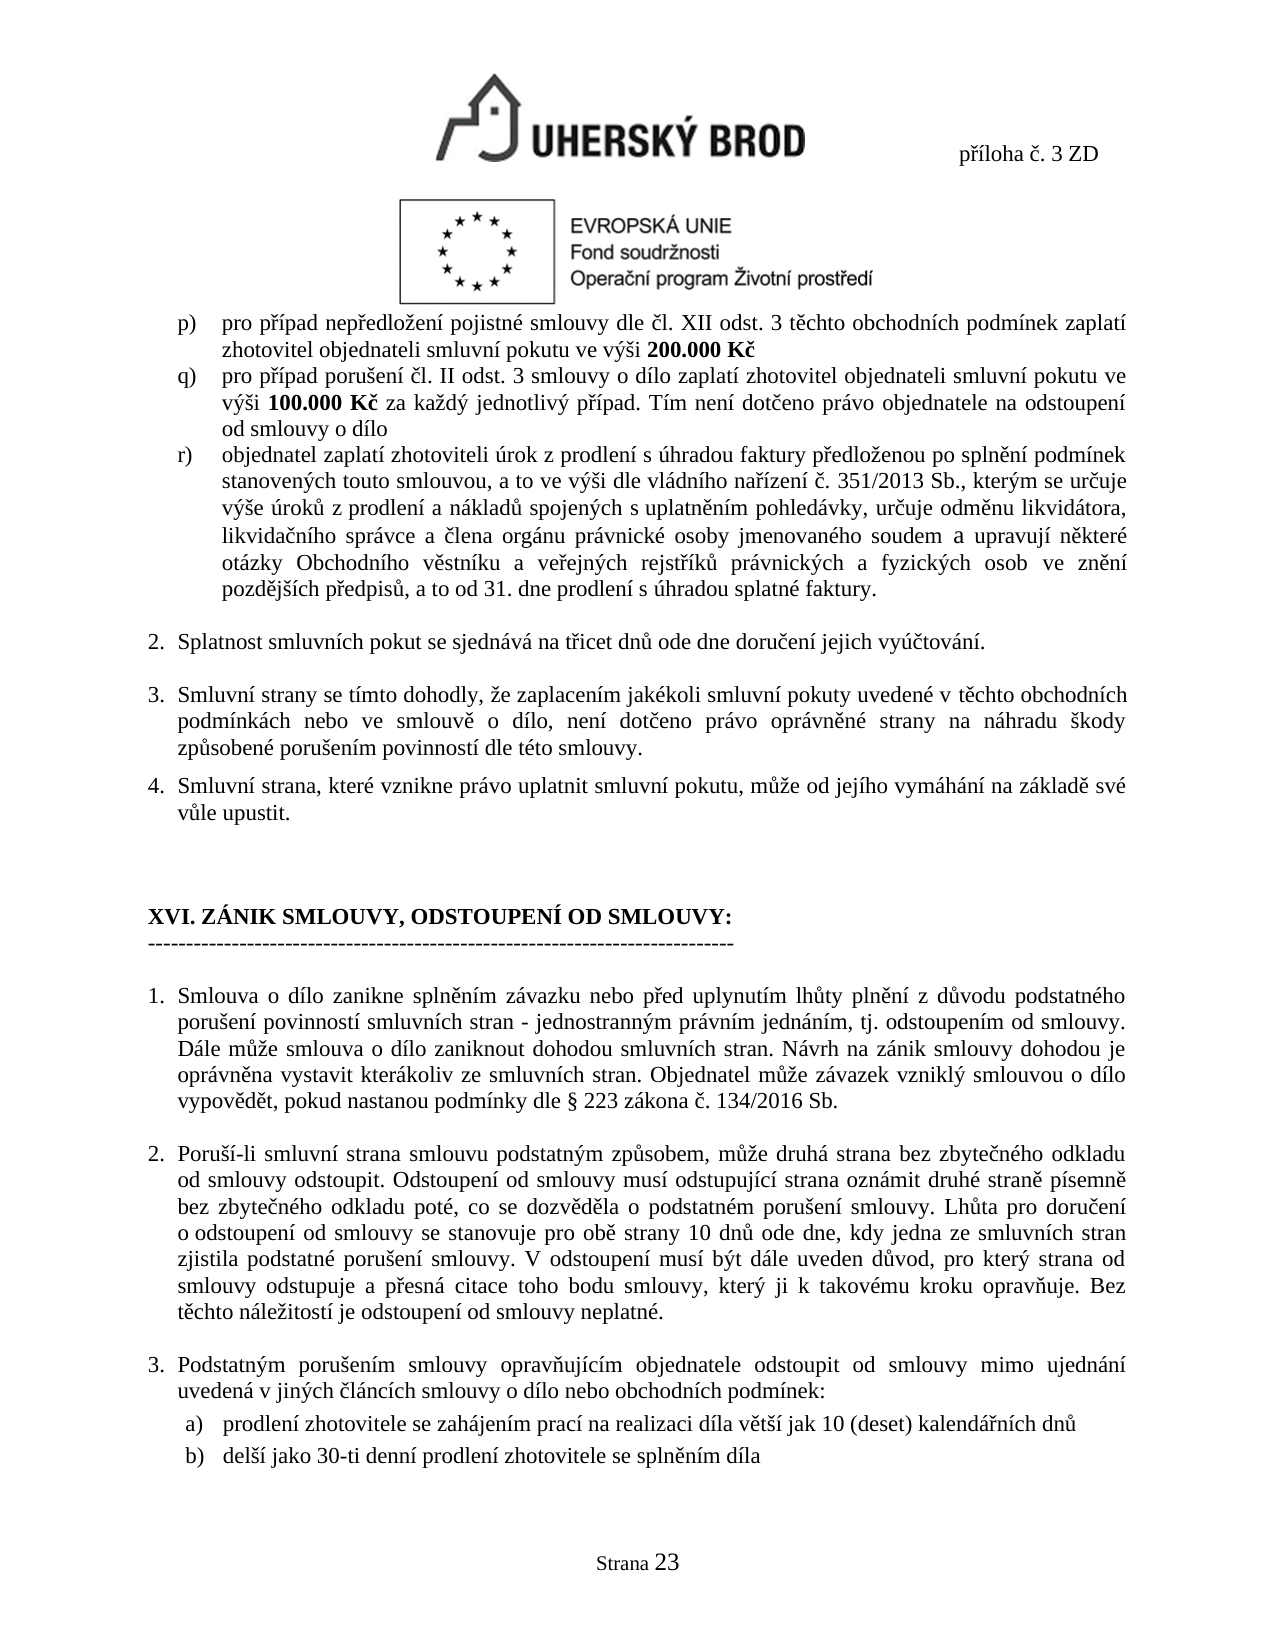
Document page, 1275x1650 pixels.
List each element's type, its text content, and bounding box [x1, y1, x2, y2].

list Smlouva o dílo zanikne splněním závazku nebo před uplynutím lhůty plnění z důvodu podstatného porušení povinností smluvních stran - jednostranným právním jednáním, tj. odstoupením od smlouvy. Dále může smlouva o dílo zaniknout dohodou smluvních stran. Návrh na zánik smlouvy dohodou je oprávněna vystavit kterákoliv ze smluvních stran. Objednatel může závazek vzniklý smlouvou o dílo vypovědět, pokud nastanou podmínky dle § 223 zákona č. 134/2016 Sb. [148, 982, 1127, 1114]
text ----------------------------------------------------------------------------- [148, 929, 1137, 956]
text XVI. ZÁNIK SMLOUVY, ODSTOUPENÍ OD SMLOUVY: [148, 903, 1137, 929]
list delší jako 30-ti denní prodlení zhotovitele se splněním díla [185, 1442, 1127, 1469]
list Poruší-li smluvní strana smlouvu podstatným způsobem, může druhá strana bez zbytečného odkladu od smlouvy odstoupit. Odstoupení od smlouvy musí odstupující strana oznámit druhé straně písemně bez zbytečného odkladu poté, co se dozvěděla o podstatném porušení smlouvy. Lhůta pro doručení o odstoupení od smlouvy se stanovuje pro obě strany 10 dnů ode dne, kdy jedna ze smluvních stran zjistila podstatné porušení smlouvy. V odstoupení musí být dále uveden důvod, pro který strana od smlouvy odstupuje a přesná citace toho bodu smlouvy, který ji k takovému kroku opravňuje. Bez těchto náležitostí je odstoupení od smlouvy neplatné. [148, 1140, 1127, 1324]
list Splatnost smluvních pokut se sjednává na třicet dnů ode dne doručení jejich vyúčtování. [148, 628, 1127, 654]
list pro případ nepředložení pojistné smlouvy dle čl. XII odst. 3 těchto obchodních podmínek zaplatí zhotovitel objednateli smluvní pokutu ve výši 200.000 Kč [177, 309, 1127, 362]
list Smluvní strany se tímto dohodly, že zaplacením jakékoli smluvní pokuty uvedené v těchto obchodních podmínkách nebo ve smlouvě o dílo, není dotčeno právo oprávněné strany na náhradu škody způsobené porušením povinností dle této smlouvy. [148, 681, 1127, 760]
list pro případ porušení čl. II odst. 3 smlouvy o dílo zaplatí zhotovitel objednateli smluvní pokutu ve výši 100.000 Kč za každý jednotlivý případ. Tím není dotčeno právo objednatele na odstoupení od smlouvy o dílo [177, 362, 1127, 441]
picture [435, 73, 805, 162]
list objednatel zaplatí zhotoviteli úrok z prodlení s úhradou faktury předloženou po splnění podmínek stanovených touto smlouvou, a to ve výši dle vládního nařízení č. 351/2013 Sb., kterým se určuje výše úroků z prodlení a nákladů spojených s uplatněním pohledávky, určuje odměnu likvidátora, likvidačního správce a člena orgánu právnické osoby jmenovaného soudem a upravují některé otázky Obchodního věstníku a veřejných rejstříků právnických a fyzických osob ve znění pozdějších předpisů, a to od 31. dne prodlení s úhradou splatné faktury. [177, 441, 1127, 602]
picture [396, 195, 879, 310]
list prodlení zhotovitele se zahájením prací na realizaci díla větší jak 10 (deset) kalendářních dnů [185, 1410, 1127, 1436]
text 3. Podstatným porušením smlouvy opravňujícím objednatele odstoupit od smlouvy mimo ujednání uvedená v jiných článcích smlouvy o dílo nebo obchodních podmínek: [148, 1351, 1127, 1403]
list Smluvní strana, které vznikne právo uplatnit smluvní pokutu, může od jejího vymáhání na základě své vůle upustit. [148, 772, 1127, 825]
